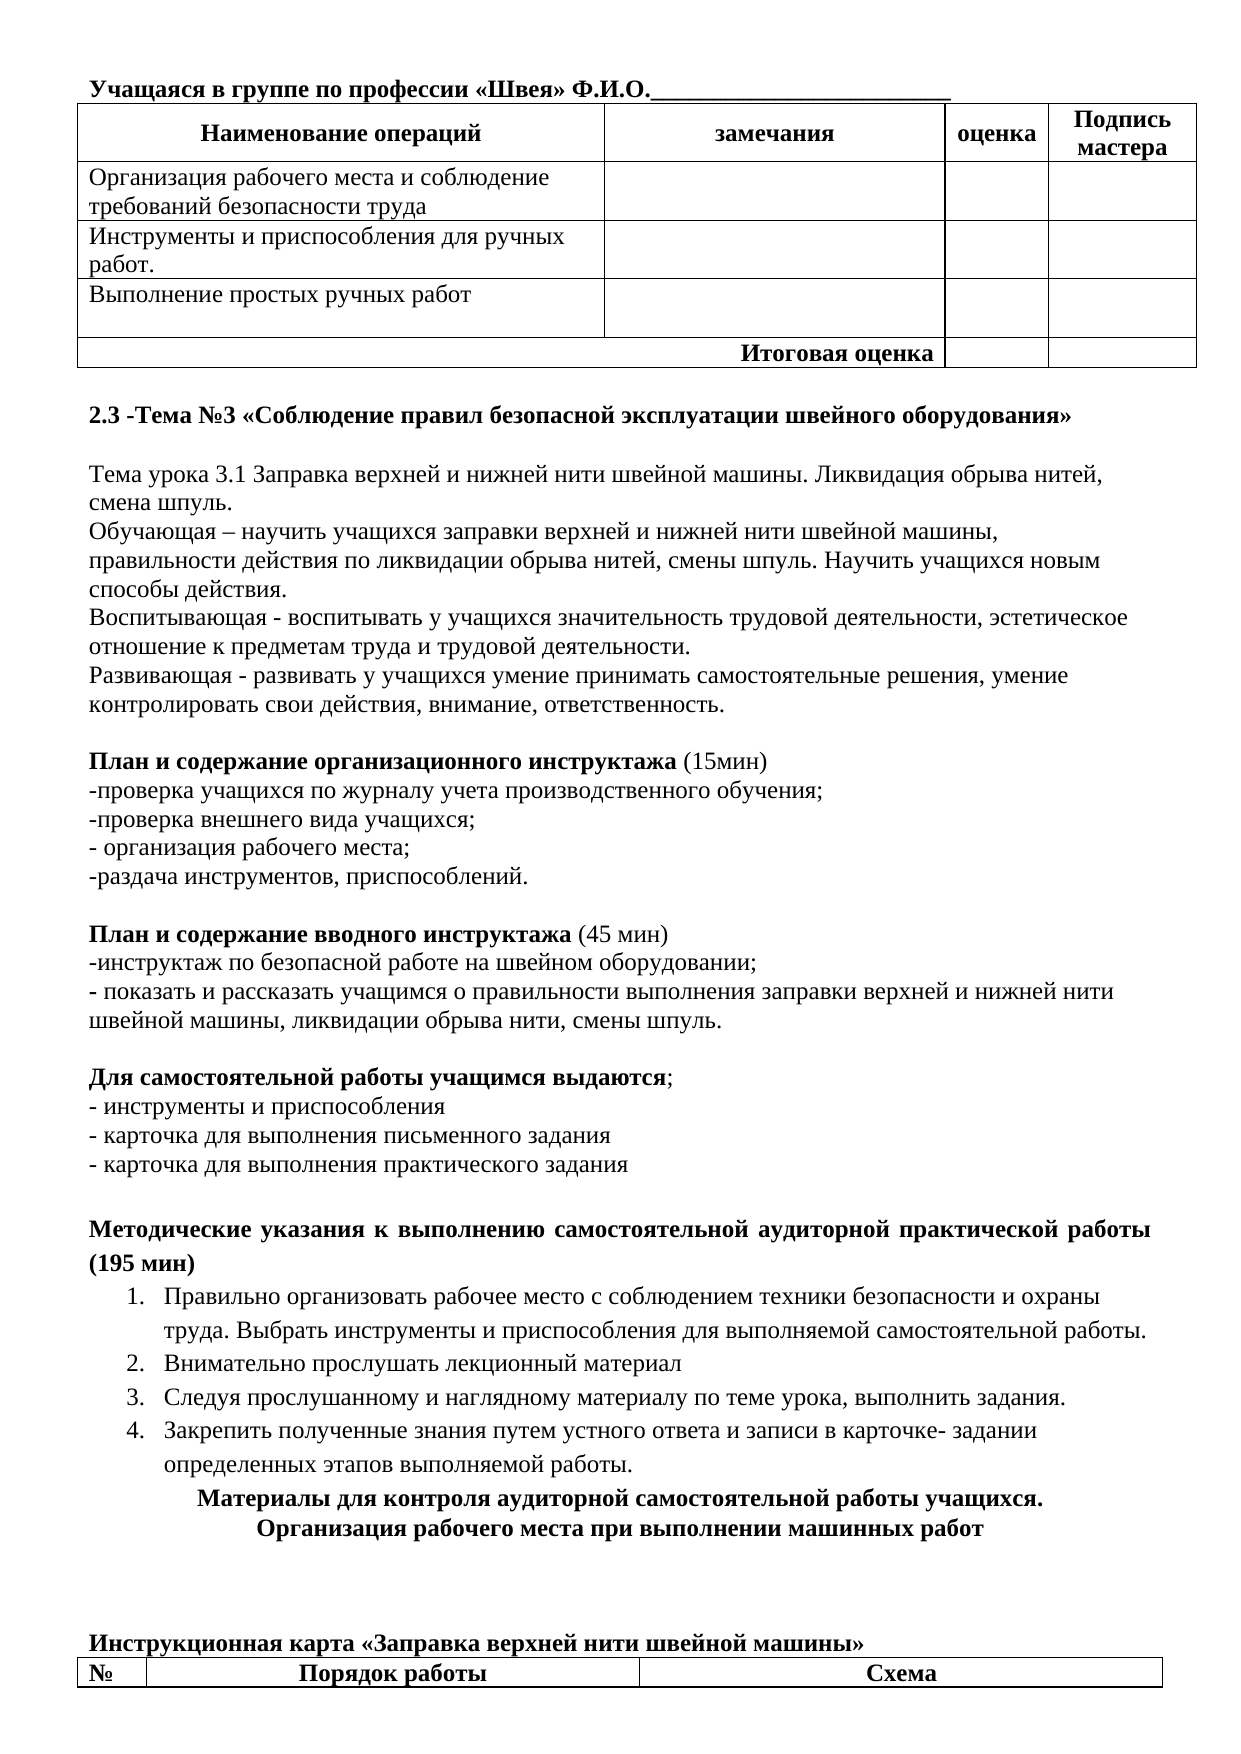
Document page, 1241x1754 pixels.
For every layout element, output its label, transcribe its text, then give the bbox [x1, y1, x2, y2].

list Закрепить полученные знания путем устного ответа и записи в карточке- задании определенных этапов выполняемой работы. [126, 1412, 1152, 1479]
text - организация рабочего места; [89, 832, 1152, 861]
table_cell Организация рабочего места и соблюдение требований безопасности труда [78, 162, 604, 220]
table_cell [605, 279, 944, 337]
text -проверка учащихся по журналу учета производственного обучения; [89, 775, 1152, 804]
table_header замечания [605, 104, 944, 161]
table_cell Выполнение простых ручных работ [78, 279, 604, 337]
list Правильно организовать рабочее место с соблюдением техники безопасности и охраны труда. Выбрать инструменты и приспособления для выполняемой самостоятельной работы. [126, 1278, 1152, 1345]
text Учащаяся в группе по профессии «Швея» Ф.И.О.________________________ [89, 74, 1152, 103]
table_cell [1049, 338, 1196, 367]
table_header Подпись мастера [1049, 104, 1196, 161]
table_cell [946, 279, 1048, 337]
text - инструменты и приспособления [89, 1091, 1152, 1120]
table_cell Инструменты и приспособления для ручных работ. [78, 221, 604, 278]
list Внимательно прослушать лекционный материал [126, 1345, 1152, 1379]
table_cell Итоговая оценка [78, 338, 944, 367]
text Развивающая - развивать у учащихся умение принимать самостоятельные решения, умение контролировать свои действия, внимание, ответственность. [89, 660, 1152, 717]
table_cell [946, 338, 1048, 367]
text Обучающая – научить учащихся заправки верхней и нижней нити швейной машины, правильности действия по ликвидации обрыва нитей, смены шпуль. Научить учащихся новым способы действия. [89, 516, 1152, 602]
text Методические указания к выполнению самостоятельной аудиторной практической работы (195 мин) [89, 1211, 1152, 1278]
text План и содержание вводного инструктажа (45 мин) [89, 919, 1152, 947]
table_header Схема [640, 1658, 1162, 1686]
text -раздача инструментов, приспособлений. [89, 861, 1152, 890]
text -проверка внешнего вида учащихся; [89, 804, 1152, 832]
table_header оценка [946, 104, 1048, 161]
text - карточка для выполнения письменного задания [89, 1120, 1152, 1149]
text 2.3 -Тема №3 «Соблюдение правил безопасной эксплуатации швейного оборудования» [89, 396, 1152, 430]
table_cell [946, 162, 1048, 220]
table_cell [1049, 221, 1196, 278]
text Организация рабочего места при выполнении машинных работ [89, 1513, 1152, 1542]
text Воспитывающая - воспитывать у учащихся значительность трудовой деятельности, эстетическое отношение к предметам труда и трудовой деятельности. [89, 602, 1152, 660]
table_cell [1049, 279, 1196, 337]
text Тема урока 3.1 Заправка верхней и нижней нити швейной машины. Ликвидация обрыва нитей, смена шпуль. [89, 459, 1152, 516]
text -инструктаж по безопасной работе на швейном оборудовании; [89, 947, 1152, 976]
text Материалы для контроля аудиторной самостоятельной работы учащихся. [89, 1479, 1152, 1513]
text План и содержание организационного инструктажа (15мин) [89, 746, 1152, 775]
table_header № п/п [78, 1658, 146, 1686]
table_cell [946, 221, 1048, 278]
list Следуя прослушанному и наглядному материалу по теме урока, выполнить задания. [126, 1379, 1152, 1412]
table_header Порядок работы [147, 1658, 639, 1686]
text - карточка для выполнения практического задания [89, 1149, 1152, 1177]
text Для самостоятельной работы учащимся выдаются; [89, 1062, 1152, 1091]
table_cell [605, 162, 944, 220]
text Инструкционная карта «Заправка верхней нити швейной машины» [89, 1628, 1136, 1657]
table_header Наименование операций [78, 104, 604, 161]
table_cell [1049, 162, 1196, 220]
text - показать и рассказать учащимся о правильности выполнения заправки верхней и нижней нити швейной машины, ликвидации обрыва нити, смены шпуль. [89, 976, 1152, 1034]
table_cell [605, 221, 944, 278]
